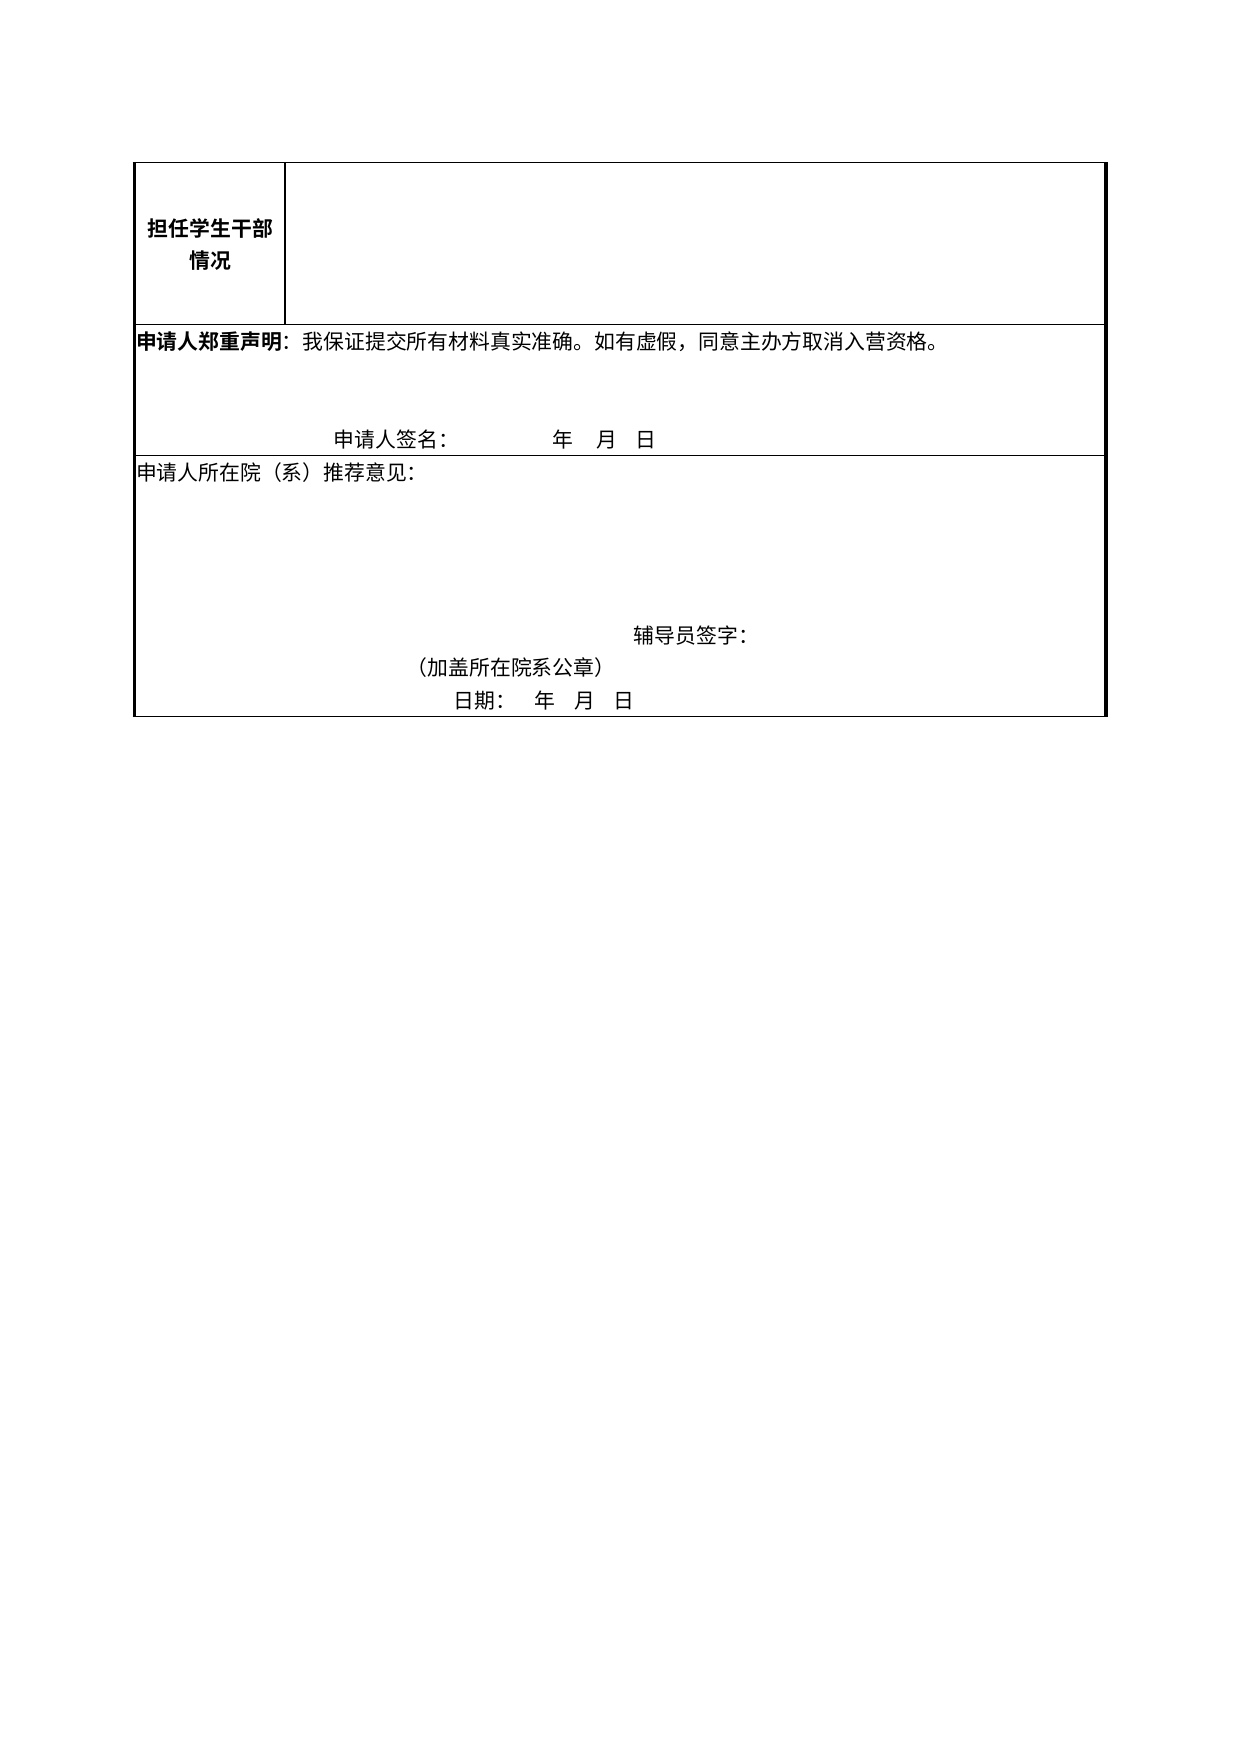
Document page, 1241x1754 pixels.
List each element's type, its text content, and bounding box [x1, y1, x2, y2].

table_cell 担任学生干部 情况 [136, 163, 284, 323]
table_cell 申请人所在院（系）推荐意见： 辅导员签字： （加盖所在院系公章） 日期： 年 月 日 [136, 456, 1104, 716]
table_cell [286, 163, 1104, 323]
table_cell 申请人郑重声明：我保证提交所有材料真实准确。如有虚假，同意主办方取消入营资格。 申请人签名： 年 月 日 [136, 325, 1104, 454]
